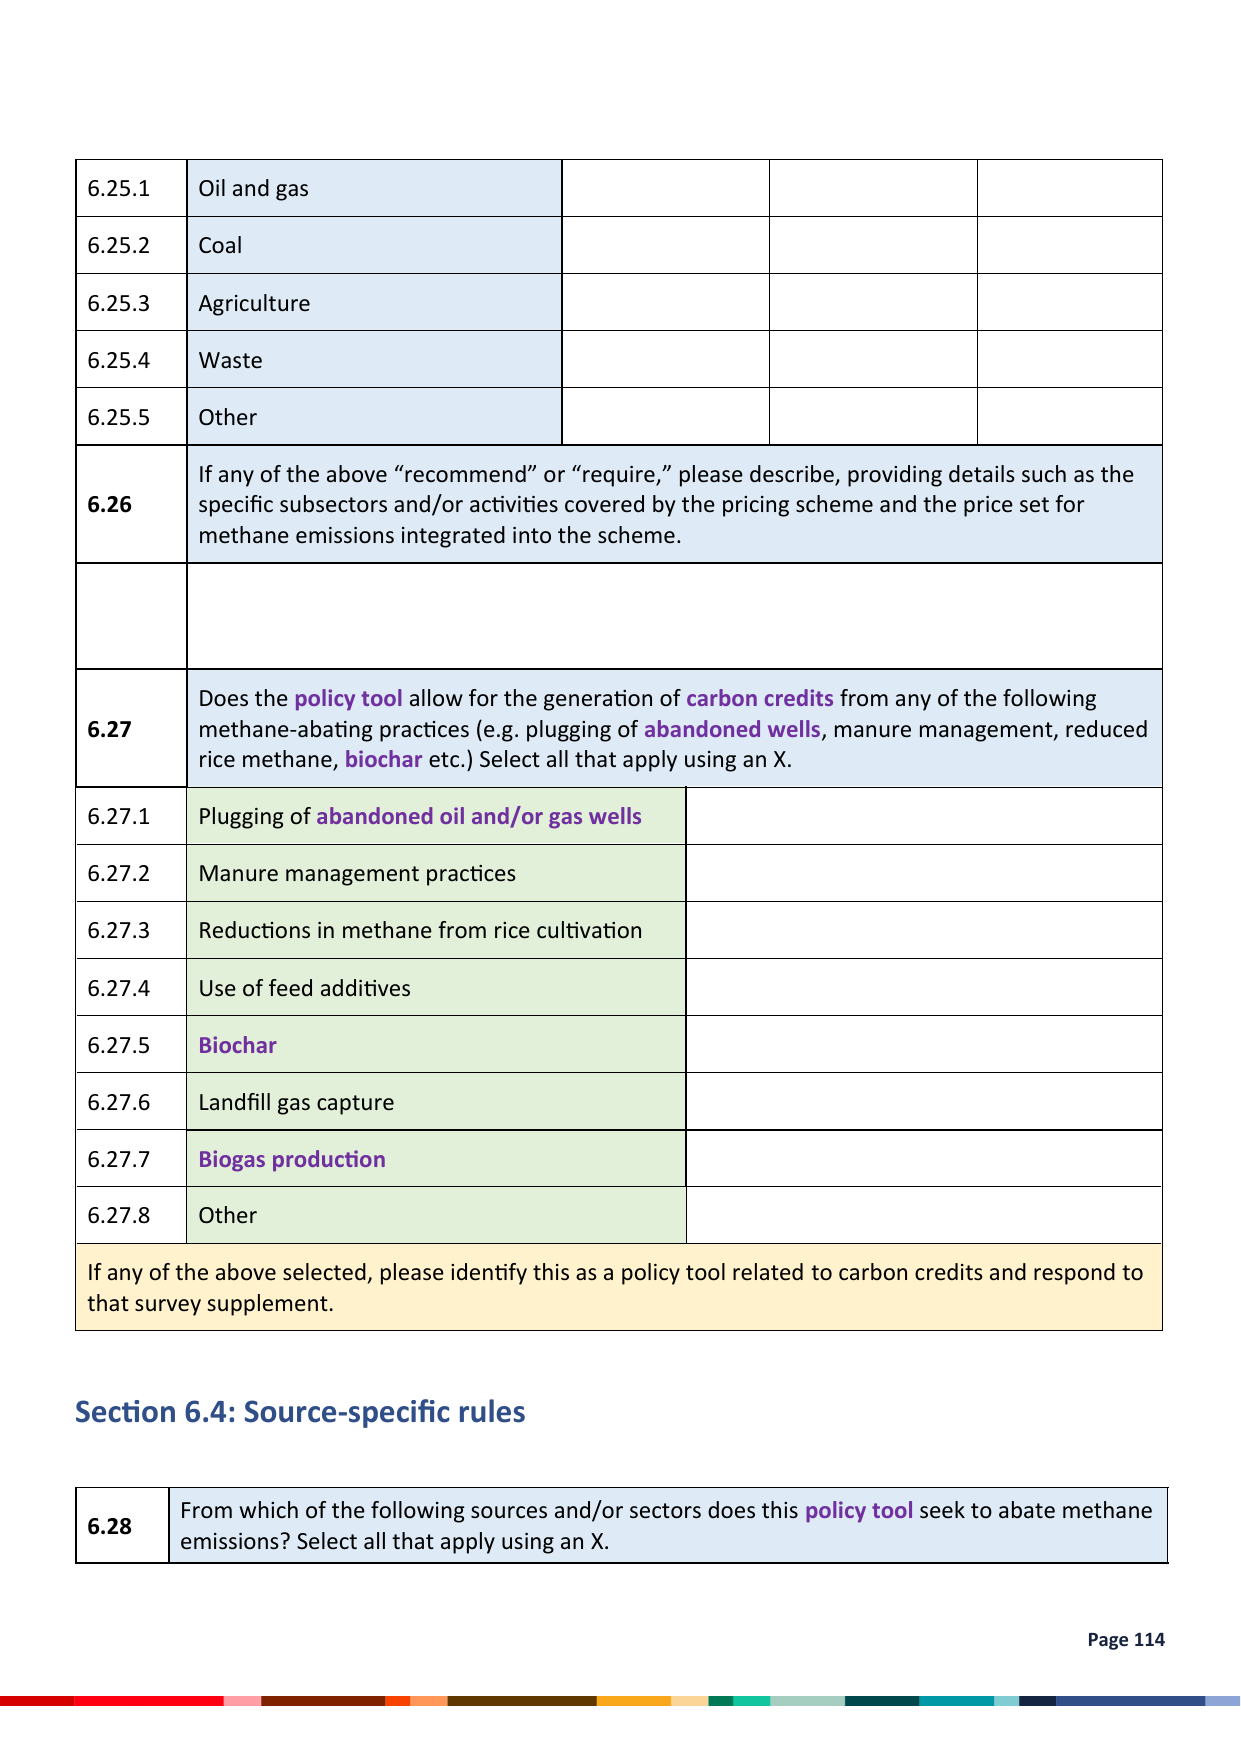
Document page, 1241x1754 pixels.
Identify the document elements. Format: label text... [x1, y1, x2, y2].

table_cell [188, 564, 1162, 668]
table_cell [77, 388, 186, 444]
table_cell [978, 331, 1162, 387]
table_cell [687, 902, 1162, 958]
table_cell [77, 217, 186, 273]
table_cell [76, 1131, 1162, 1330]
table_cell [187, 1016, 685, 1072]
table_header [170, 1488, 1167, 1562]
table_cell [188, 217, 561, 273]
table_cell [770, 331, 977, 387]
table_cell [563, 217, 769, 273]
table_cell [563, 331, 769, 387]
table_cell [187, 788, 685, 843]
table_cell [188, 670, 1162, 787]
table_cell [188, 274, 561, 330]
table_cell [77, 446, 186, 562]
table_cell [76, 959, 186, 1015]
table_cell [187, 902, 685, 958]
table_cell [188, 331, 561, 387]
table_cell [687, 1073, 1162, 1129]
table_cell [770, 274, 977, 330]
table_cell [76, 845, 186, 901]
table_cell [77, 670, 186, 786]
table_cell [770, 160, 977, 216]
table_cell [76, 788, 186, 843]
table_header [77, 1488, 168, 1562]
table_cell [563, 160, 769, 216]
subtitle Section 6.4: Source-specific rules [75, 1390, 1165, 1431]
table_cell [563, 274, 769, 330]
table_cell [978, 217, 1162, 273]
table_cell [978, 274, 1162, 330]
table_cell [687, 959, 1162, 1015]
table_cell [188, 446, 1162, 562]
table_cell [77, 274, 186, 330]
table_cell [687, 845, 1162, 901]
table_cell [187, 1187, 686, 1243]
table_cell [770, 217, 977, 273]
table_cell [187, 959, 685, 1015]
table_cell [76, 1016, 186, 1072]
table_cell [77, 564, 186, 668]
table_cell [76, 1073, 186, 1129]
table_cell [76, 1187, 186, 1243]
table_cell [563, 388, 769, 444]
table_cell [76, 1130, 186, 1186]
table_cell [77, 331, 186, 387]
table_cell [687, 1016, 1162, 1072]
picture [0, 1696, 1241, 1706]
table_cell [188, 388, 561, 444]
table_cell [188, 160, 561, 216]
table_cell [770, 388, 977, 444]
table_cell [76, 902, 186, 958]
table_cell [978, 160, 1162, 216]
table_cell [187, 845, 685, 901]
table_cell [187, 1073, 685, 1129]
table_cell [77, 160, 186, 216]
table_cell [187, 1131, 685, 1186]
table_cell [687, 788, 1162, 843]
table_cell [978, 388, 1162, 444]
